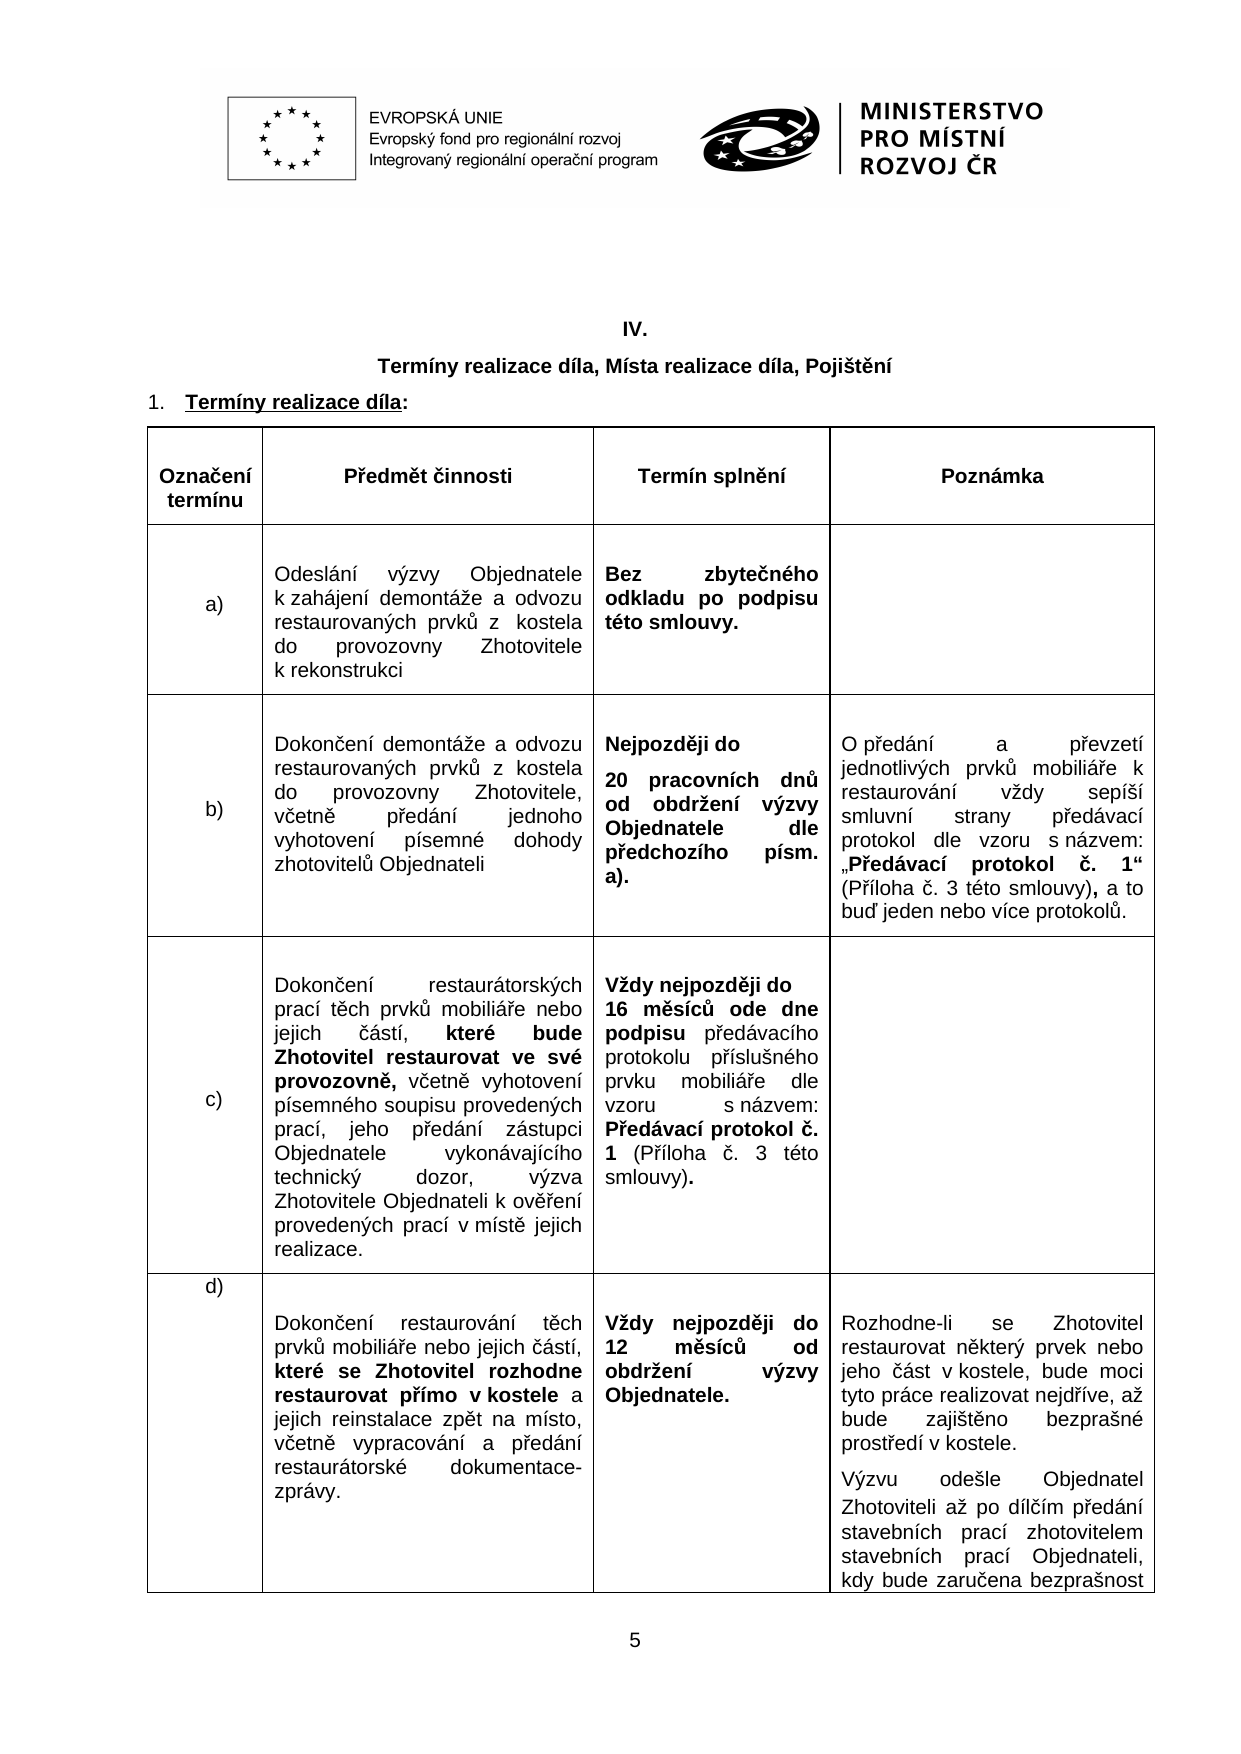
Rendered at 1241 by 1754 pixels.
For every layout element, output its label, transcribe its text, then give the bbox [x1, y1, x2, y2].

table_cell Dokončení restaurátorských prací těch prvků mobiliáře nebo jejich částí, které bude Zhotovitel restaurovat ve své provozovně, včetně vyhotovení písemného soupisu provedených prací, jeho předání zástupci Objednatele vykonávajícího technický dozor, výzva Zhotovitele Objednateli k ověření provedených prací v místě jejich realizace. [263, 937, 593, 1273]
table_cell [148, 695, 262, 936]
table_header Termín splnění [594, 428, 829, 524]
text Termíny realizace díla, Místa realizace díla, Pojištění [148, 353, 1122, 377]
table_cell [148, 525, 262, 694]
list Termíny realizace díla: [148, 390, 1122, 414]
table_cell Nejpozději do 20 pracovních dnů od obdržení výzvy Objednatele dle předchozího písm. a). [594, 695, 829, 936]
table_cell Odeslání výzvy Objednatele k zahájení demontáže a odvozu restaurovaných prvků z kostela do provozovny Zhotovitele k rekonstrukci [263, 525, 593, 694]
table_cell Vždy nejpozději do 12 měsíců od obdržení výzvy Objednatele. [594, 1274, 829, 1592]
table_cell [831, 525, 1154, 694]
table_cell [831, 937, 1154, 1273]
text IV. [148, 317, 1122, 341]
table_header Označení termínu [148, 428, 262, 524]
table_header Předmět činnosti [263, 428, 593, 524]
table_cell Vždy nejpozději do 16 měsíců ode dne podpisu předávacího protokolu příslušného prvku mobiliáře dle vzoru s názvem: Předávací protokol č. 1 (Příloha č. 3 této smlouvy). [594, 937, 829, 1273]
table_cell Bez zbytečného odkladu po podpisu této smlouvy. [594, 525, 829, 694]
picture [199, 68, 1070, 208]
table_cell O předání a převzetí jednotlivých prvků mobiliáře k restaurování vždy sepíší smluvní strany předávací protokol dle vzoru s názvem: „Předávací protokol č. 1“ (Příloha č. 3 této smlouvy), a to buď jeden nebo více protokolů. [831, 695, 1154, 936]
table_cell Dokončení demontáže a odvozu restaurovaných prvků z kostela do provozovny Zhotovitele, včetně předání jednoho vyhotovení písemné dohody zhotovitelů Objednateli [263, 695, 593, 936]
table_cell [148, 937, 262, 1273]
table_cell [148, 1274, 262, 1592]
table_header Poznámka [831, 428, 1154, 524]
